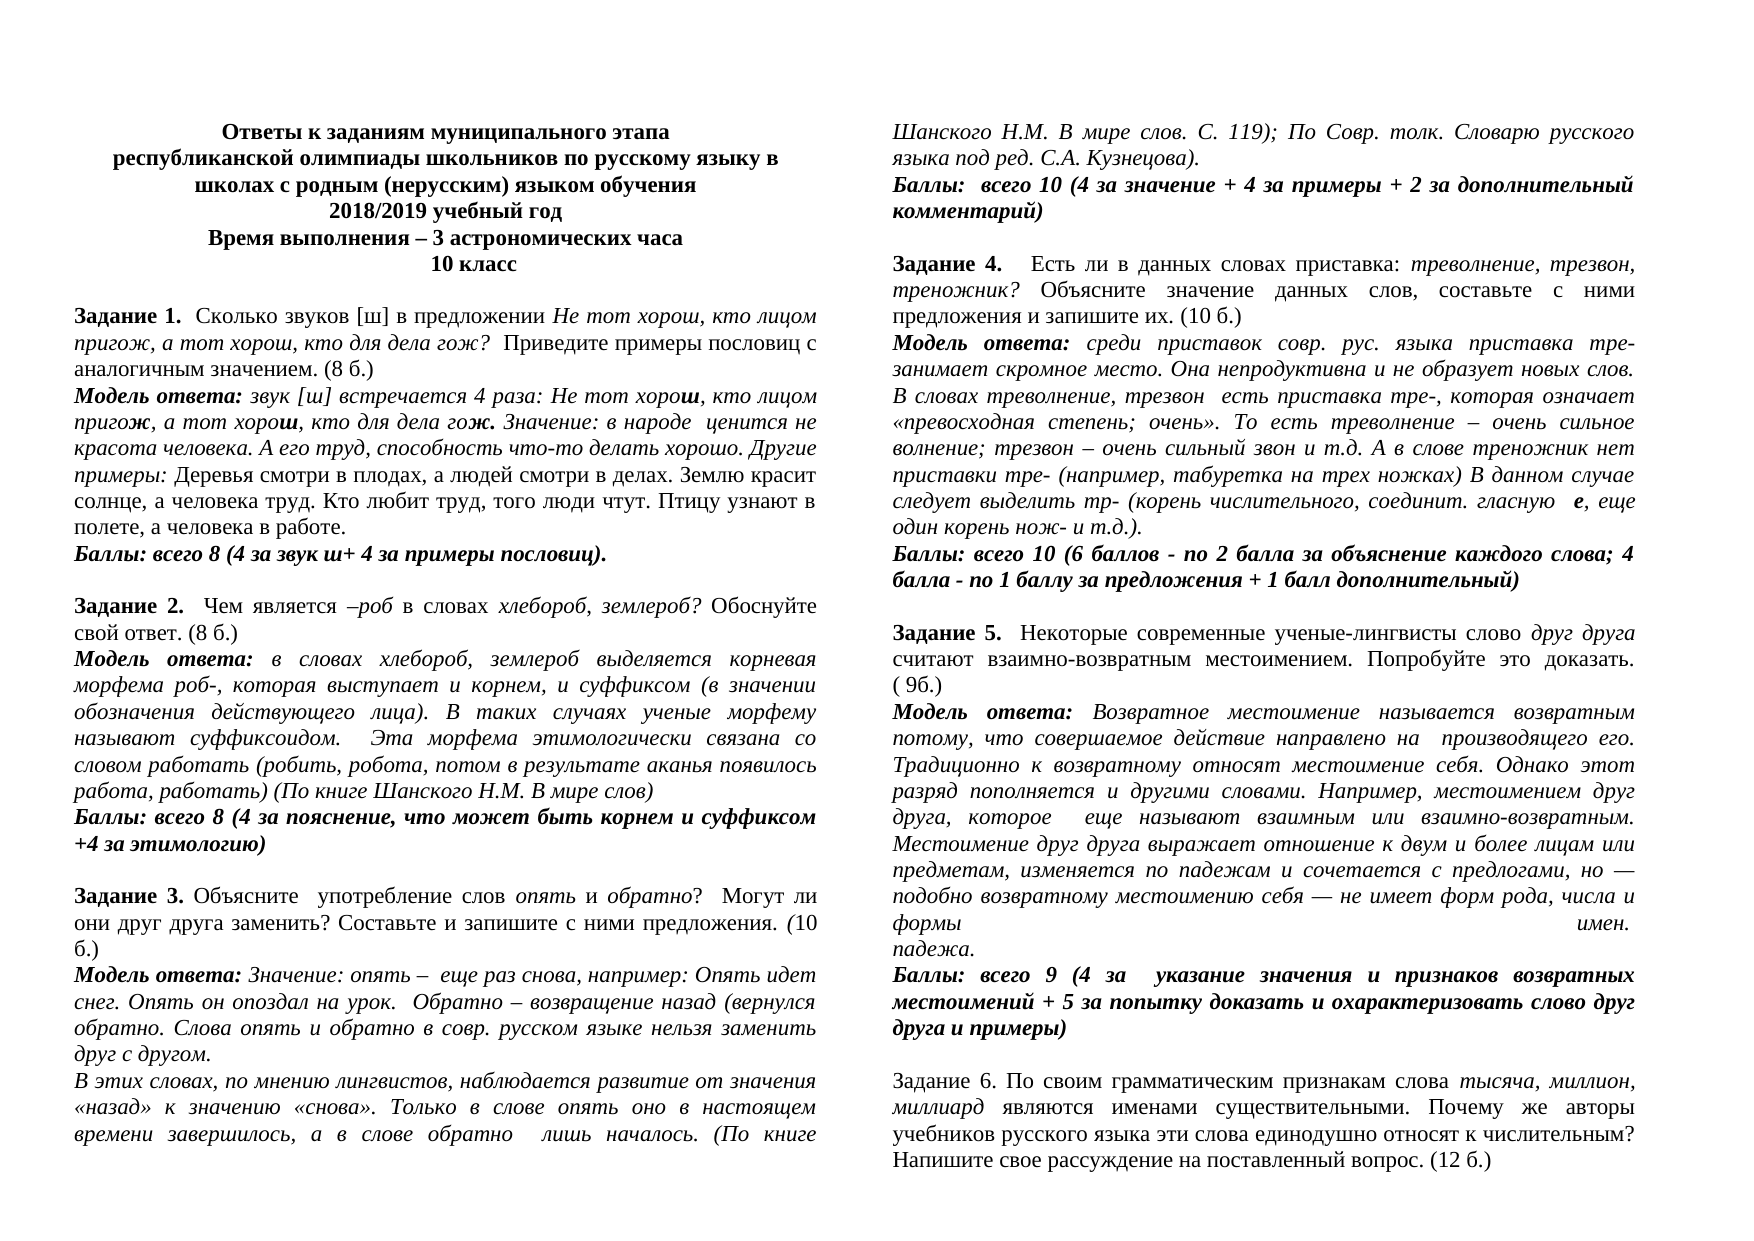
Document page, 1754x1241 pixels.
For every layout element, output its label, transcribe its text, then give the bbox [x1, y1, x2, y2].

text В этих словах, по мнению лингвистов, наблюдается развитие от значения «назад» к значению «снова». Только в слове опять оно в настоящем времени завершилось, а в слове обратно лишь началось. (По книге Шанского Н.М. В мире слов. С. 119); По Совр. толк. Словарю русского языка под ред. С.А. Кузнецова). [74, 1067, 817, 1146]
text Задание 3. Объясните употребление слов опять и обратно? Могут ли они друг друга заменить? Составьте и запишите с ними предложения. (10 б.) [74, 882, 817, 961]
text Баллы: всего 8 (4 за звук ш+ 4 за примеры пословиц). [74, 540, 817, 566]
text Баллы: всего 8 (4 за пояснение, что может быть корнем и суффиксом +4 за этимологию) [74, 803, 817, 856]
text Задание 1. Сколько звуков [ш] в предложении Не тот хорош, кто лицом пригож, а тот хорош, кто для дела гож? Приведите примеры пословиц с аналогичным значением. (8 б.) [74, 303, 817, 382]
text Модель ответа: Значение: опять – еще раз снова, например: Опять идет снег. Опять он опоздал на урок. Обратно – возвращение назад (вернулся обратно. Слова опять и обратно в совр. русском языке нельзя заменить друг с другом. [74, 961, 817, 1067]
text Модель ответа: в словах хлебороб, землероб выделяется корневая морфема роб-, которая выступает и корнем, и суффиксом (в значении обозначения действующего лица). В таких случаях ученые морфему называют суффиксоидом. Эта морфема этимологически связана со словом работать (робить, робота, потом в результате аканья появилось работа, работать) (По книге Шанского Н.М. В мире слов) [74, 645, 817, 803]
text Ответы к заданиям муниципального этапа [74, 118, 817, 144]
text Время выполнения – 3 астрономических часа [74, 223, 817, 250]
text Баллы: всего 10 (6 баллов - по 2 балла за объяснение каждого слова; 4 балла - по 1 баллу за предложения + 1 балл дополнительный) [892, 540, 1636, 592]
text Баллы: всего 10 (4 за значение + 4 за примеры + 2 за дополнительный комментарий) [892, 171, 1636, 223]
text Модель ответа: Возвратное местоимение называется возвратным потому, что совершаемое действие направлено на производящего его. Традиционно к возвратному относят местоимение себя. Однако этот разряд пополняется и другими словами. Например, местоимением друг друга, которое еще называют взаимным или взаимно-возвратным. Местоимение друг друга выражает отношение к двум и более лицам или предметам, изменяется по падежам и сочетается с предлогами, но — подобно возвратному местоимению себя — не имеет форм рода, числа и формы имен. падежа. [892, 698, 1636, 961]
text Задание 4. Есть ли в данных словах приставка: треволнение, трезвон, треножник? Объясните значение данных слов, составьте с ними предложения и запишите их. (10 б.) [892, 250, 1636, 329]
text республиканской олимпиады школьников по русскому языку в школах с родным (нерусским) языком обучения [74, 144, 817, 197]
text Модель ответа: среди приставок совр. рус. языка приставка тре- занимает скромное место. Она непродуктивна и не образует новых слов. В словах треволнение, трезвон есть приставка тре-, которая означает «превосходная степень; очень». То есть треволнение – очень сильное волнение; трезвон – очень сильный звон и т.д. А в слове треножник нет приставки тре- (например, табуретка на трех ножках) В данном случае следует выделить тр- (корень числительного, соединит. гласную е, еще один корень нож- и т.д.). [892, 329, 1636, 540]
text Баллы: всего 9 (4 за указание значения и признаков возвратных местоимений + 5 за попытку доказать и охарактеризовать слово друг друга и примеры) [892, 961, 1636, 1041]
text В этих словах, по мнению лингвистов, наблюдается развитие от значения «назад» к значению «снова». Только в слове опять оно в настоящем времени завершилось, а в слове обратно лишь началось. (По книге Шанского Н.М. В мире слов. С. 119); По Совр. толк. Словарю русского языка под ред. С.А. Кузнецова). [892, 118, 1636, 171]
text Задание 5. Некоторые современные ученые-лингвисты слово друг друга считают взаимно-возвратным местоимением. Попробуйте это доказать. ( 9б.) [892, 619, 1636, 698]
text 10 класс [74, 250, 817, 276]
text 2018/2019 учебный год [74, 197, 817, 223]
text Задание 2. Чем является –роб в словах хлебороб, землероб? Обоснуйте свой ответ. (8 б.) [74, 592, 817, 645]
text Модель ответа: звук [ш] встречается 4 раза: Не тот хорош, кто лицом пригож, а тот хорош, кто для дела гож. Значение: в народе ценится не красота человека. А его труд, способность что-то делать хорошо. Другие примеры: Деревья смотри в плодах, а людей смотри в делах. Землю красит солнце, а человека труд. Кто любит труд, того люди чтут. Птицу узнают в полете, а человека в работе. [74, 382, 817, 487]
text Задание 6. По своим грамматическим признакам слова тысяча, миллион, миллиард являются именами существительными. Почему же авторы учебников русского языка эти слова единодушно относят к числительным? Напишите свое рассуждение на поставленный вопрос. (12 б.) [892, 1067, 1636, 1172]
